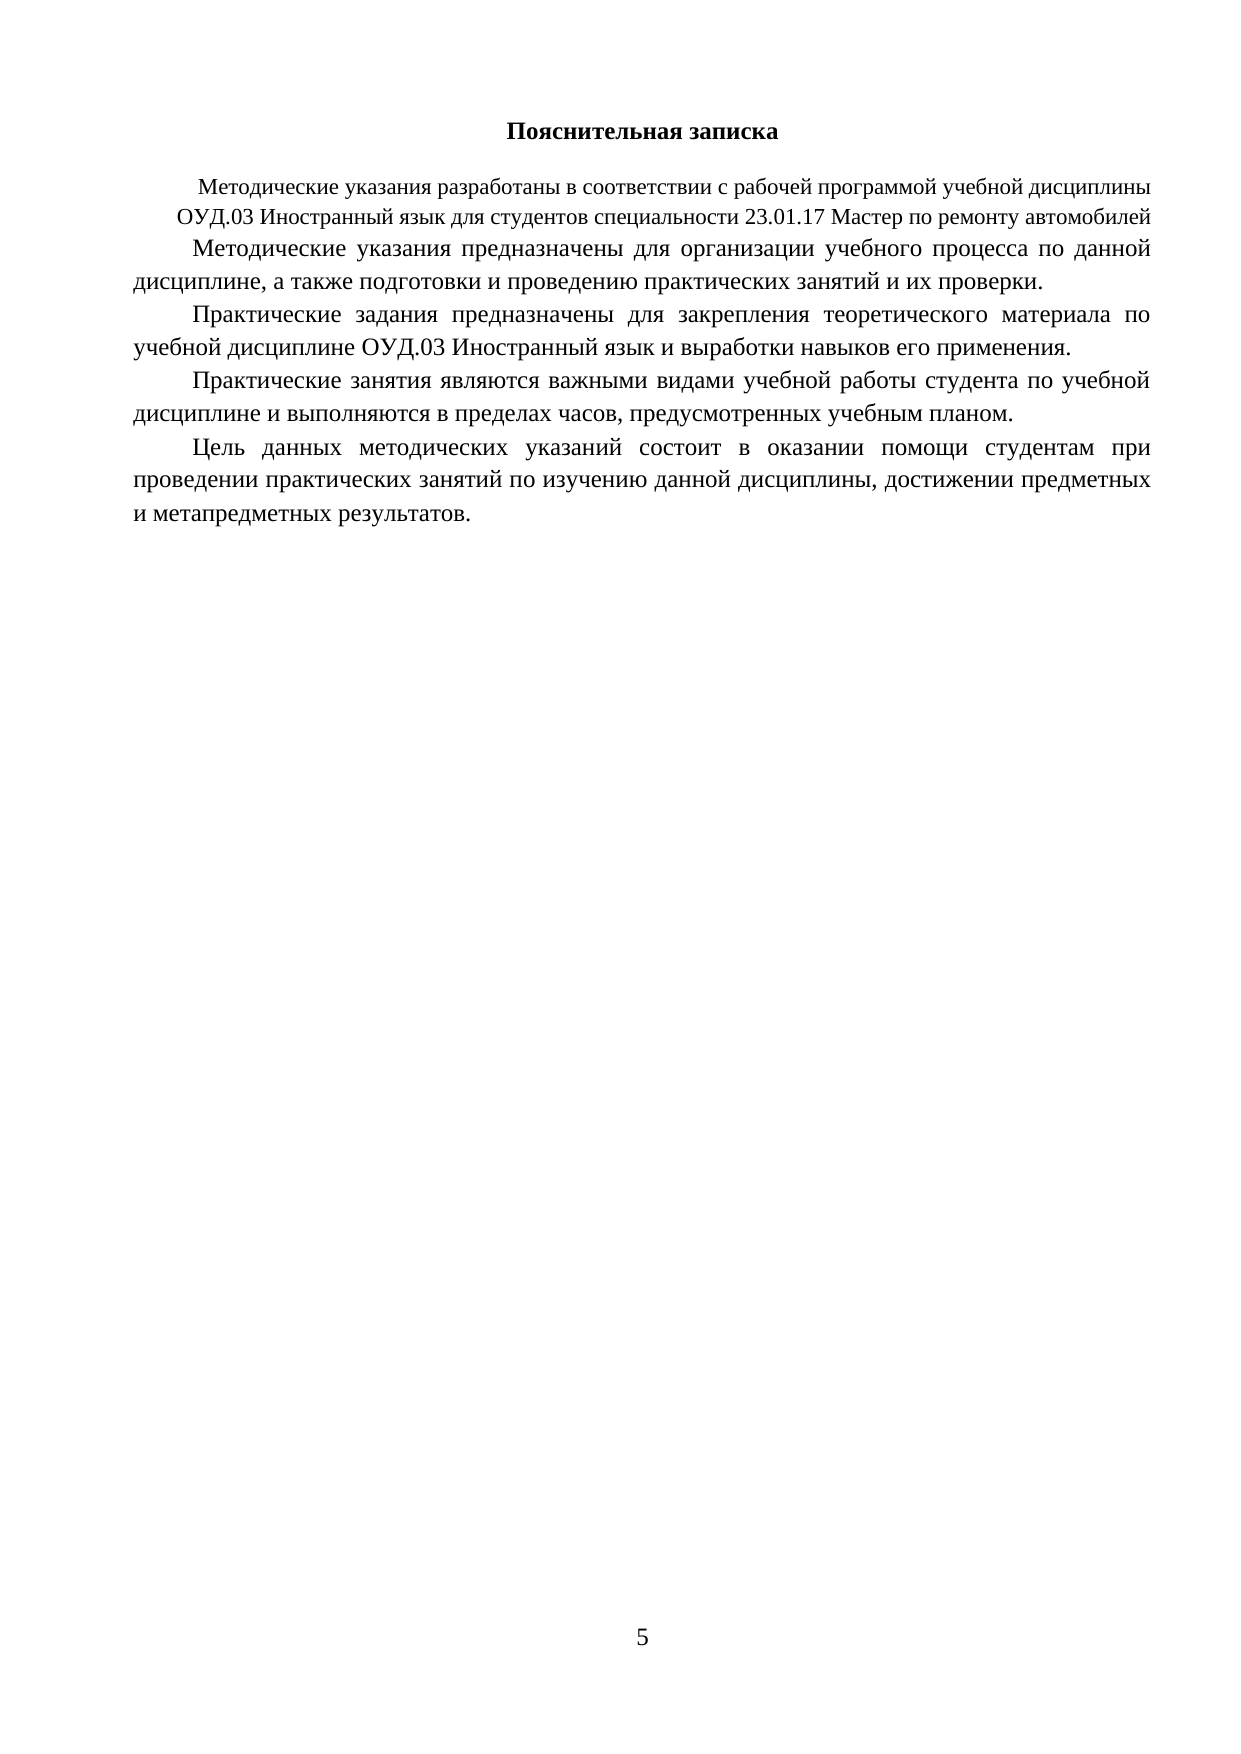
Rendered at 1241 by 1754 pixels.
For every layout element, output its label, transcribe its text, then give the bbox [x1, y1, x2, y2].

text Практические занятия являются важными видами учебной работы студента по учебной дисциплине и выполняются в пределах часов, предусмотренных учебным планом. [133, 366, 1151, 427]
text Методические указания разработаны в соответствии с рабочей программой учебной дисциплины ОУД.03 Иностранный язык для студентов специальности 23.01.17 Мастер по ремонту автомобилей [133, 173, 1152, 229]
text Практические задания предназначены для закрепления теоретического материала по учебной дисциплине ОУД.03 Иностранный язык и выработки навыков его применения. [133, 299, 1151, 361]
text Цель данных методических указаний состоит в оказании помощи студентам при проведении практических занятий по изучению данной дисциплины, достижении предметных и метапредметных результатов. [133, 432, 1152, 526]
subtitle Пояснительная записка [337, 116, 948, 144]
text Методические указания предназначены для организации учебного процесса по данной дисциплине, а также подготовки и проведению практических занятий и их проверки. [133, 233, 1151, 295]
